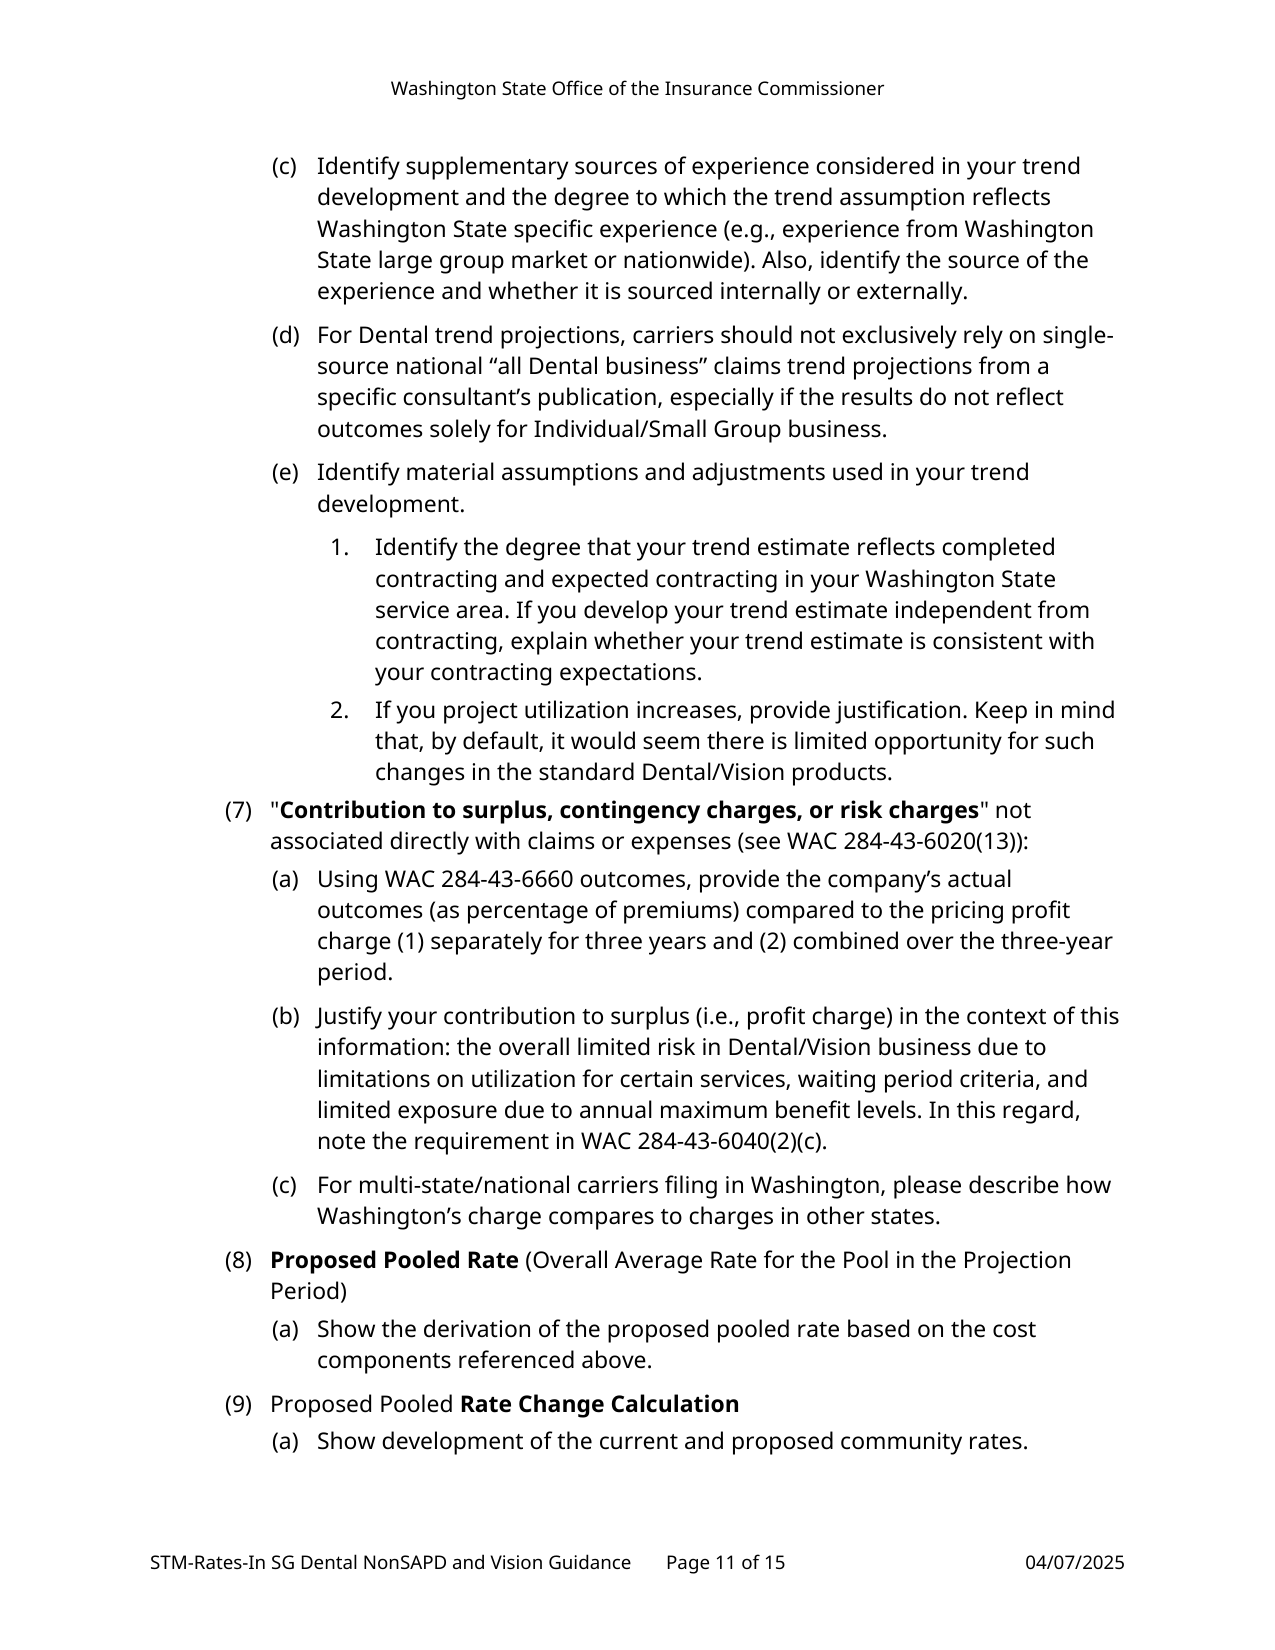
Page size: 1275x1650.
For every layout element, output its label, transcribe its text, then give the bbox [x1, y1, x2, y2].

subtitle Proposed Pooled Rate Change Calculation [225, 1387, 1125, 1419]
subtitle Using WAC 284-43-6660 outcomes, provide the company’s actual outcomes (as percentage of premiums) compared to the pricing profit charge (1) separately for three years and (2) combined over the three-year period. [272, 862, 1125, 987]
subtitle Proposed Pooled Rate (Overall Average Rate for the Pool in the Projection Period) [225, 1244, 1125, 1306]
subtitle Identify supplementary sources of experience considered in your trend development and the degree to which the trend assumption reflects Washington State specific experience (e.g., experience from Washington State large group market or nationwide). Also, identify the source of the experience and whether it is sourced internally or externally. [272, 150, 1125, 306]
subtitle Show development of the current and proposed community rates. [272, 1425, 1125, 1456]
subtitle For Dental trend projections, carriers should not exclusively rely on single-source national “all Dental business” claims trend projections from a specific consultant’s publication, especially if the results do not reflect outcomes solely for Individual/Small Group business. [272, 319, 1125, 444]
subtitle Justify your contribution to surplus (i.e., profit charge) in the context of this information: the overall limited risk in Dental/Vision business due to limitations on utilization for certain services, waiting period criteria, and limited exposure due to annual maximum benefit levels. In this regard, note the requirement in WAC 284-43-6040(2)(c). [272, 1000, 1125, 1156]
subtitle Identify material assumptions and adjustments used in your trend development. [272, 456, 1125, 519]
subtitle If you project utilization increases, provide justification. Keep in mind that, by default, it would seem there is limited opportunity for such changes in the standard Dental/Vision products. [330, 694, 1125, 787]
subtitle Show the derivation of the proposed pooled rate based on the cost components referenced above. [272, 1312, 1125, 1375]
subtitle "Contribution to surplus, contingency charges, or risk charges" not associated directly with claims or expenses (see WAC 284-43-6020(13)): [225, 794, 1125, 856]
subtitle For multi-state/national carriers filing in Washington, please describe how Washington’s charge compares to charges in other states. [272, 1169, 1125, 1231]
subtitle Identify the degree that your trend estimate reflects completed contracting and expected contracting in your Washington State service area. If you develop your trend estimate independent from contracting, explain whether your trend estimate is consistent with your contracting expectations. [330, 531, 1125, 687]
